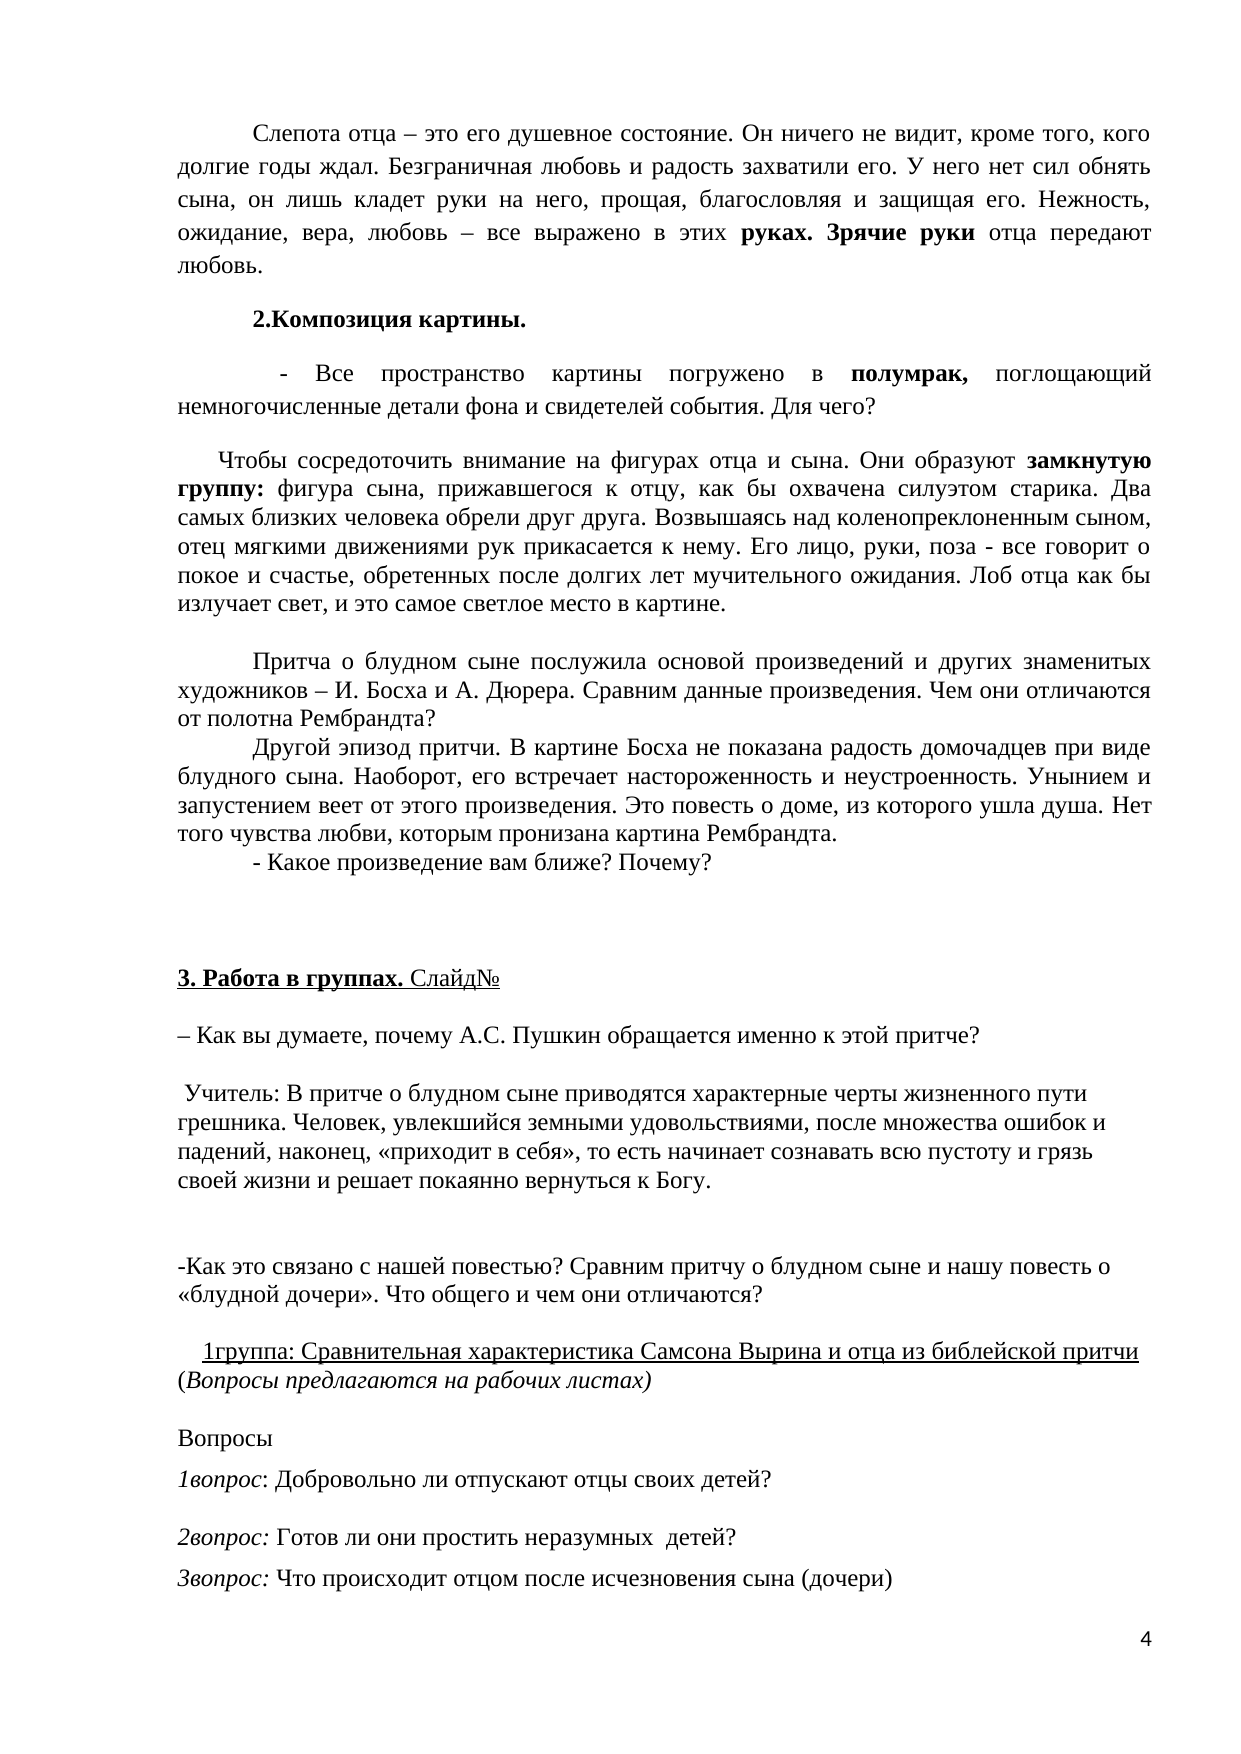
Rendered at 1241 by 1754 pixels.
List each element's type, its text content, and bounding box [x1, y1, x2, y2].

text 2вопрос: Готов ли они простить неразумных детей? [177, 1522, 1152, 1551]
text – Как вы думаете, почему А.С. Пушкин обращается именно к этой притче? [177, 1021, 1152, 1049]
text 3. Работа в группах. Слайд№ [177, 963, 1152, 991]
text Вопросы [177, 1423, 1152, 1452]
text Слепота отца – это его душевное состояние. Он ничего не видит, кроме того, кого долгие годы ждал. Безграничная любовь и радость захватили его. У него нет сил обнять сына, он лишь кладет руки на него, прощая, благословляя и защищая его. Нежность, ожидание, вера, любовь – все выражено в этих руках. Зрячие руки отца передают любовь. [177, 118, 1152, 279]
text Учитель: В притче о блудном сыне приводятся характерные черты жизненного пути грешника. Человек, увлекшийся земными удовольствиями, после множества ошибок и падений, наконец, «приходит в себя», то есть начинает сознавать всю пустоту и грязь своей жизни и решает покаянно вернуться к Богу. [177, 1078, 1152, 1222]
text 1группа: Сравнительная характеристика Самсона Вырина и отца из библейской притчи (Вопросы предлагаются на рабочих листах) [177, 1336, 1152, 1394]
text 2.Композиция картины. [177, 304, 1152, 333]
text 1вопрос: Добровольно ли отпускают отцы своих детей? [177, 1464, 1152, 1493]
text Другой эпизод притчи. В картине Босха не показана радость домочадцев при виде блудного сына. Наоборот, его встречает настороженность и неустроенность. Унынием и запустением веет от этого произведения. Это повесть о доме, из которого ушла душа. Нет того чувства любви, которым пронизана картина Рембрандта. [177, 732, 1152, 847]
text Притча о блудном сыне послужила основой произведений и других знаменитых художников – И. Босха и А. Дюрера. Сравним данные произведения. Чем они отличаются от полотна Рембрандта? [177, 646, 1152, 732]
text -Как это связано с нашей повестью? Сравним притчу о блудном сыне и нашу повесть о «блудной дочери». Что общего и чем они отличаются? [177, 1251, 1152, 1336]
text - Все пространство картины погружено в полумрак, поглощающий немногочисленные детали фона и свидетелей события. Для чего? [177, 358, 1152, 420]
text 3вопрос: Что происходит отцом после исчезновения сына (дочери) [177, 1563, 1152, 1592]
text Чтобы сосредоточить внимание на фигурах отца и сына. Они образуют замкнутую группу: фигура сына, прижавшегося к отцу, как бы охвачена силуэтом старика. Два самых близких человека обрели друг друга. Возвышаясь над коленопреклоненным сыном, отец мягкими движениями рук прикасается к нему. Его лицо, руки, поза - все говорит о покое и счастье, обретенных после долгих лет мучительного ожидания. Лоб отца как бы излучает свет, и это самое светлое место в картине. [177, 445, 1152, 617]
text - Какое произведение вам ближе? Почему? [177, 847, 1152, 876]
